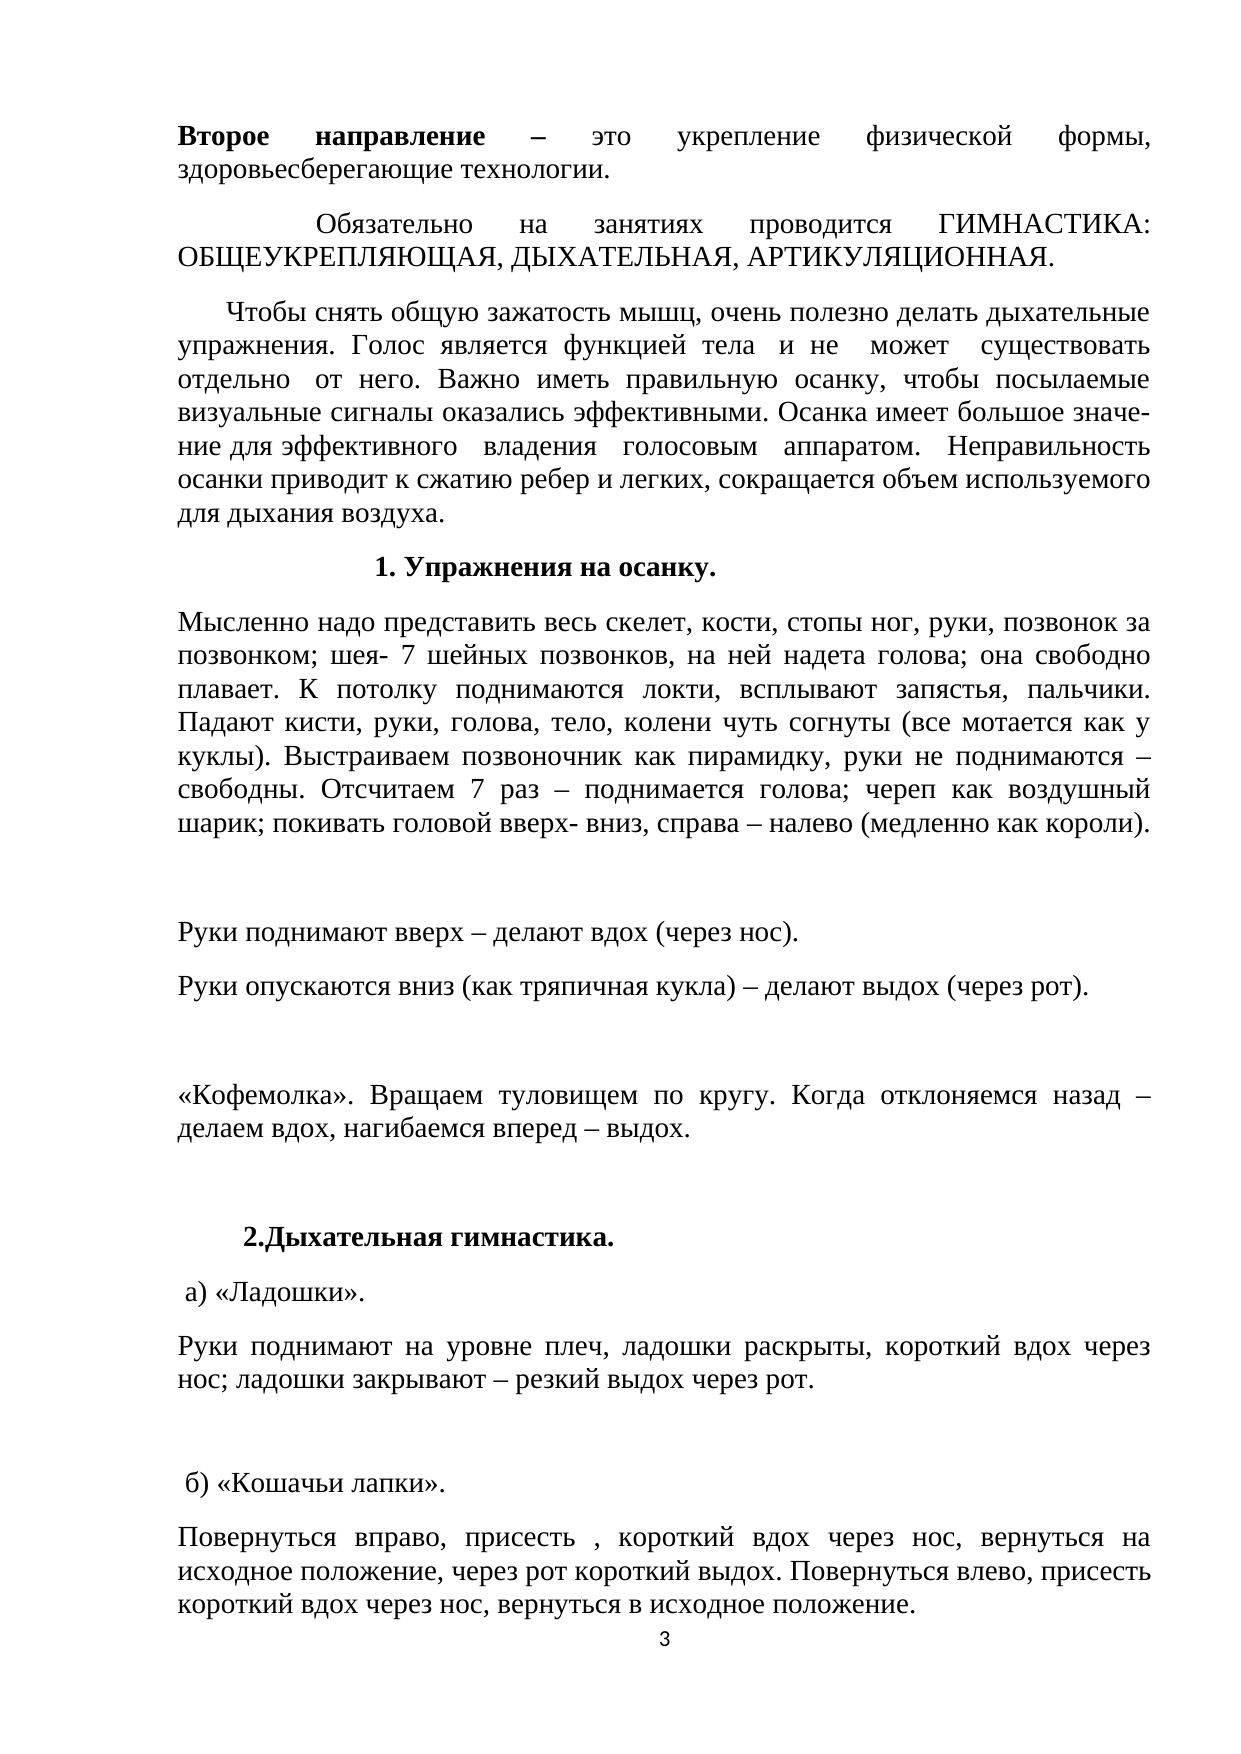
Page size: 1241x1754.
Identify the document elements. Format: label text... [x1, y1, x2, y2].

text 2.Дыхательная гимнастика. [177, 1219, 1152, 1253]
text Чтобы снять общую зажатость мышц, очень полезно делать дыхательные упражнения. Голос является функцией тела и не может существовать отдельно от него. Важно иметь правильную осанку, чтобы посылаемые визуальные сигналы оказались эффективными. Осанка имеет большое значе- ние для эффективного владения голосовым аппаратом. Неправильность осанки приводит к сжатию ребер и легких, сокращается объем используемого для дыхания воздуха. [177, 294, 1152, 529]
text Второе направление – это укрепление физической формы, здоровьесберегающие технологии. [177, 118, 1152, 185]
text Руки опускаются вниз (как тряпичная кукла) – делают выдох (через рот). [177, 968, 1152, 1002]
text Повернуться вправо, присесть , короткий вдох через нос, вернуться на исходное положение, через рот короткий выдох. Повернуться влево, присесть короткий вдох через нос, вернуться в исходное положение. [177, 1519, 1152, 1620]
text Обязательно на занятиях проводится ГИМНАСТИКА: ОБЩЕУКРЕПЛЯЮЩАЯ, ДЫХАТЕЛЬНАЯ, АРТИКУЛЯЦИОННАЯ. [177, 206, 1152, 273]
text б) «Кошачьи лапки». [177, 1465, 1152, 1498]
text Руки поднимают на уровне плеч, ладошки раскрыты, короткий вдох через нос; ладошки закрывают – резкий выдох через рот. [177, 1328, 1152, 1395]
text а) «Ладошки». [177, 1274, 1152, 1307]
text «Кофемолка». Вращаем туловищем по кругу. Когда отклоняемся назад – делаем вдох, нагибаемся вперед – выдох. [177, 1077, 1152, 1144]
text Руки поднимают вверх – делают вдох (через нос). [177, 914, 1152, 947]
text Мысленно надо представить весь скелет, кости, стопы ног, руки, позвонок за позвонком; шея- 7 шейных позвонков, на ней надета голова; она свободно плавает. К потолку поднимаются локти, всплывают запястья, пальчики. Падают кисти, руки, голова, тело, колени чуть согнуты (все мотается как у куклы). Выстраиваем позвоночник как пирамидку, руки не поднимаются – свободны. Отсчитаем 7 раз – поднимается голова; череп как воздушный шарик; покивать головой вверх- вниз, справа – налево (медленно как короли). [177, 604, 1152, 839]
text 1. Упражнения на осанку. [177, 549, 1152, 583]
